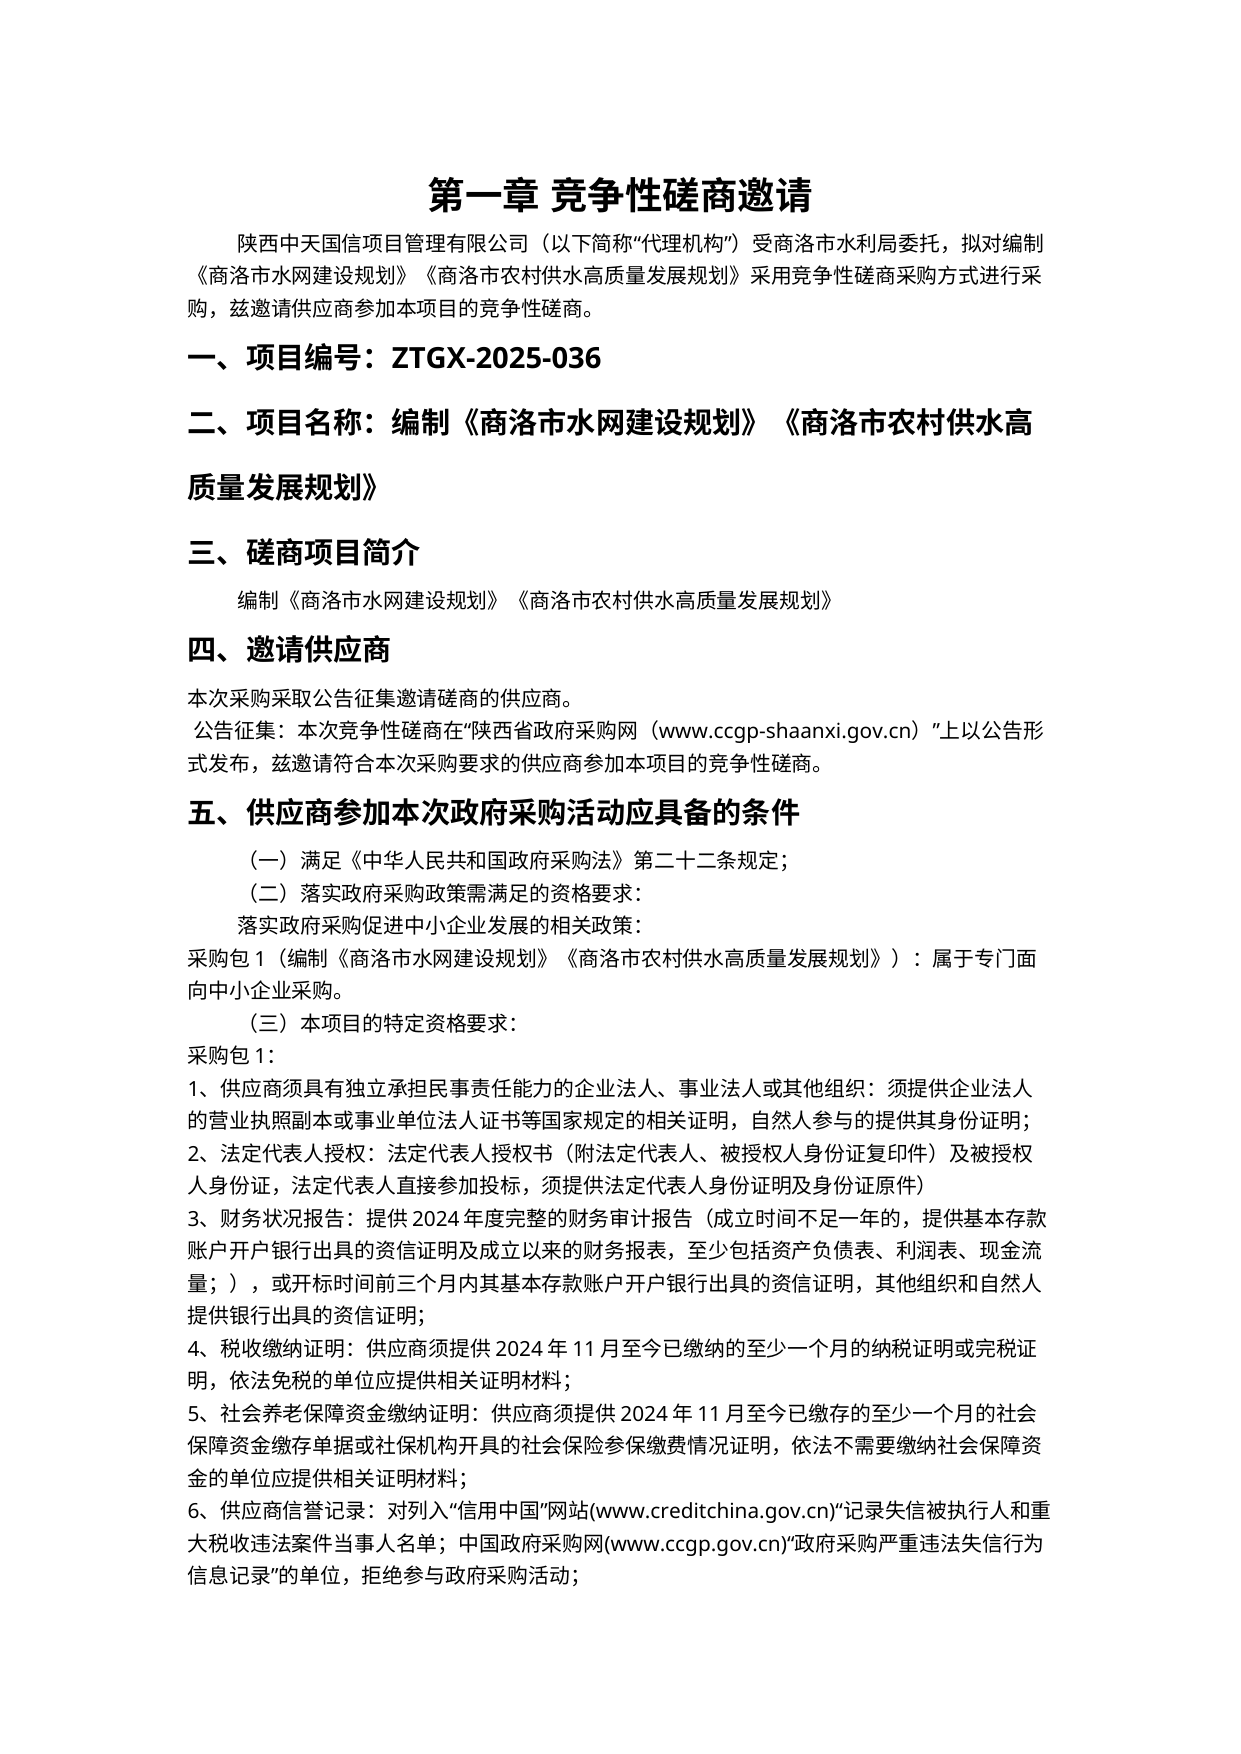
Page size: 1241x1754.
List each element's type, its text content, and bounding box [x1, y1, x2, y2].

text 3、财务状况报告：提供2024年度完整的财务审计报告（成立时间不足一年的，提供基本存款账户开户银行出具的资信证明及成立以来的财务报表，至少包括资产负债表、利润表、现金流量；），或开标时间前三个月内其基本存款账户开户银行出具的资信证明，其他组织和自然人提供银行出具的资信证明； [187, 1202, 1053, 1332]
text 第一章 竞争性磋商邀请 [187, 162, 1053, 227]
text 一、项目编号：ZTGX-2025-036 [187, 324, 1053, 389]
text 落实政府采购促进中小企业发展的相关政策： [187, 909, 1053, 942]
text 五、供应商参加本次政府采购活动应具备的条件 [187, 779, 1053, 844]
text 1、供应商须具有独立承担民事责任能力的企业法人、事业法人或其他组织：须提供企业法人的营业执照副本或事业单位法人证书等国家规定的相关证明，自然人参与的提供其身份证明； [187, 1072, 1053, 1137]
text 陕西中天国信项目管理有限公司（以下简称“代理机构”）受商洛市水利局委托，拟对编制《商洛市水网建设规划》《商洛市农村供水高质量发展规划》采用竞争性磋商采购方式进行采购，兹邀请供应商参加本项目的竞争性磋商。 [187, 227, 1053, 324]
text 三、磋商项目简介 [187, 519, 1053, 584]
text 四、邀请供应商 [187, 617, 1053, 682]
text 2、法定代表人授权：法定代表人授权书（附法定代表人、被授权人身份证复印件）及被授权人身份证，法定代表人直接参加投标，须提供法定代表人身份证明及身份证原件） [187, 1137, 1053, 1202]
text （三）本项目的特定资格要求： [187, 1007, 1053, 1039]
text （一）满足《中华人民共和国政府采购法》第二十二条规定； [187, 844, 1053, 877]
text 采购包1： [187, 1039, 1053, 1072]
text 4、税收缴纳证明：供应商须提供2024年11月至今已缴纳的至少一个月的纳税证明或完税证明，依法免税的单位应提供相关证明材料； [187, 1332, 1053, 1397]
text （二）落实政府采购政策需满足的资格要求： [187, 877, 1053, 909]
text 公告征集：本次竞争性磋商在“陕西省政府采购网（www.ccgp-shaanxi.gov.cn）”上以公告形式发布，兹邀请符合本次采购要求的供应商参加本项目的竞争性磋商。 [187, 714, 1053, 779]
text 本次采购采取公告征集邀请磋商的供应商。 [187, 682, 1053, 714]
text 6、供应商信誉记录：对列入“信用中国”网站(www.creditchina.gov.cn)“记录失信被执行人和重大税收违法案件当事人名单；中国政府采购网(www.ccgp.gov.cn)“政府采购严重违法失信行为信息记录”的单位，拒绝参与政府采购活动； [187, 1494, 1053, 1592]
text 采购包1（编制《商洛市水网建设规划》《商洛市农村供水高质量发展规划》）：属于专门面向中小企业采购。 [187, 942, 1053, 1007]
text 编制《商洛市水网建设规划》《商洛市农村供水高质量发展规划》 [187, 584, 1053, 617]
text 二、项目名称：编制《商洛市水网建设规划》《商洛市农村供水高质量发展规划》 [187, 389, 1053, 519]
text 5、社会养老保障资金缴纳证明：供应商须提供2024年11月至今已缴存的至少一个月的社会保障资金缴存单据或社保机构开具的社会保险参保缴费情况证明，依法不需要缴纳社会保障资金的单位应提供相关证明材料； [187, 1397, 1053, 1494]
